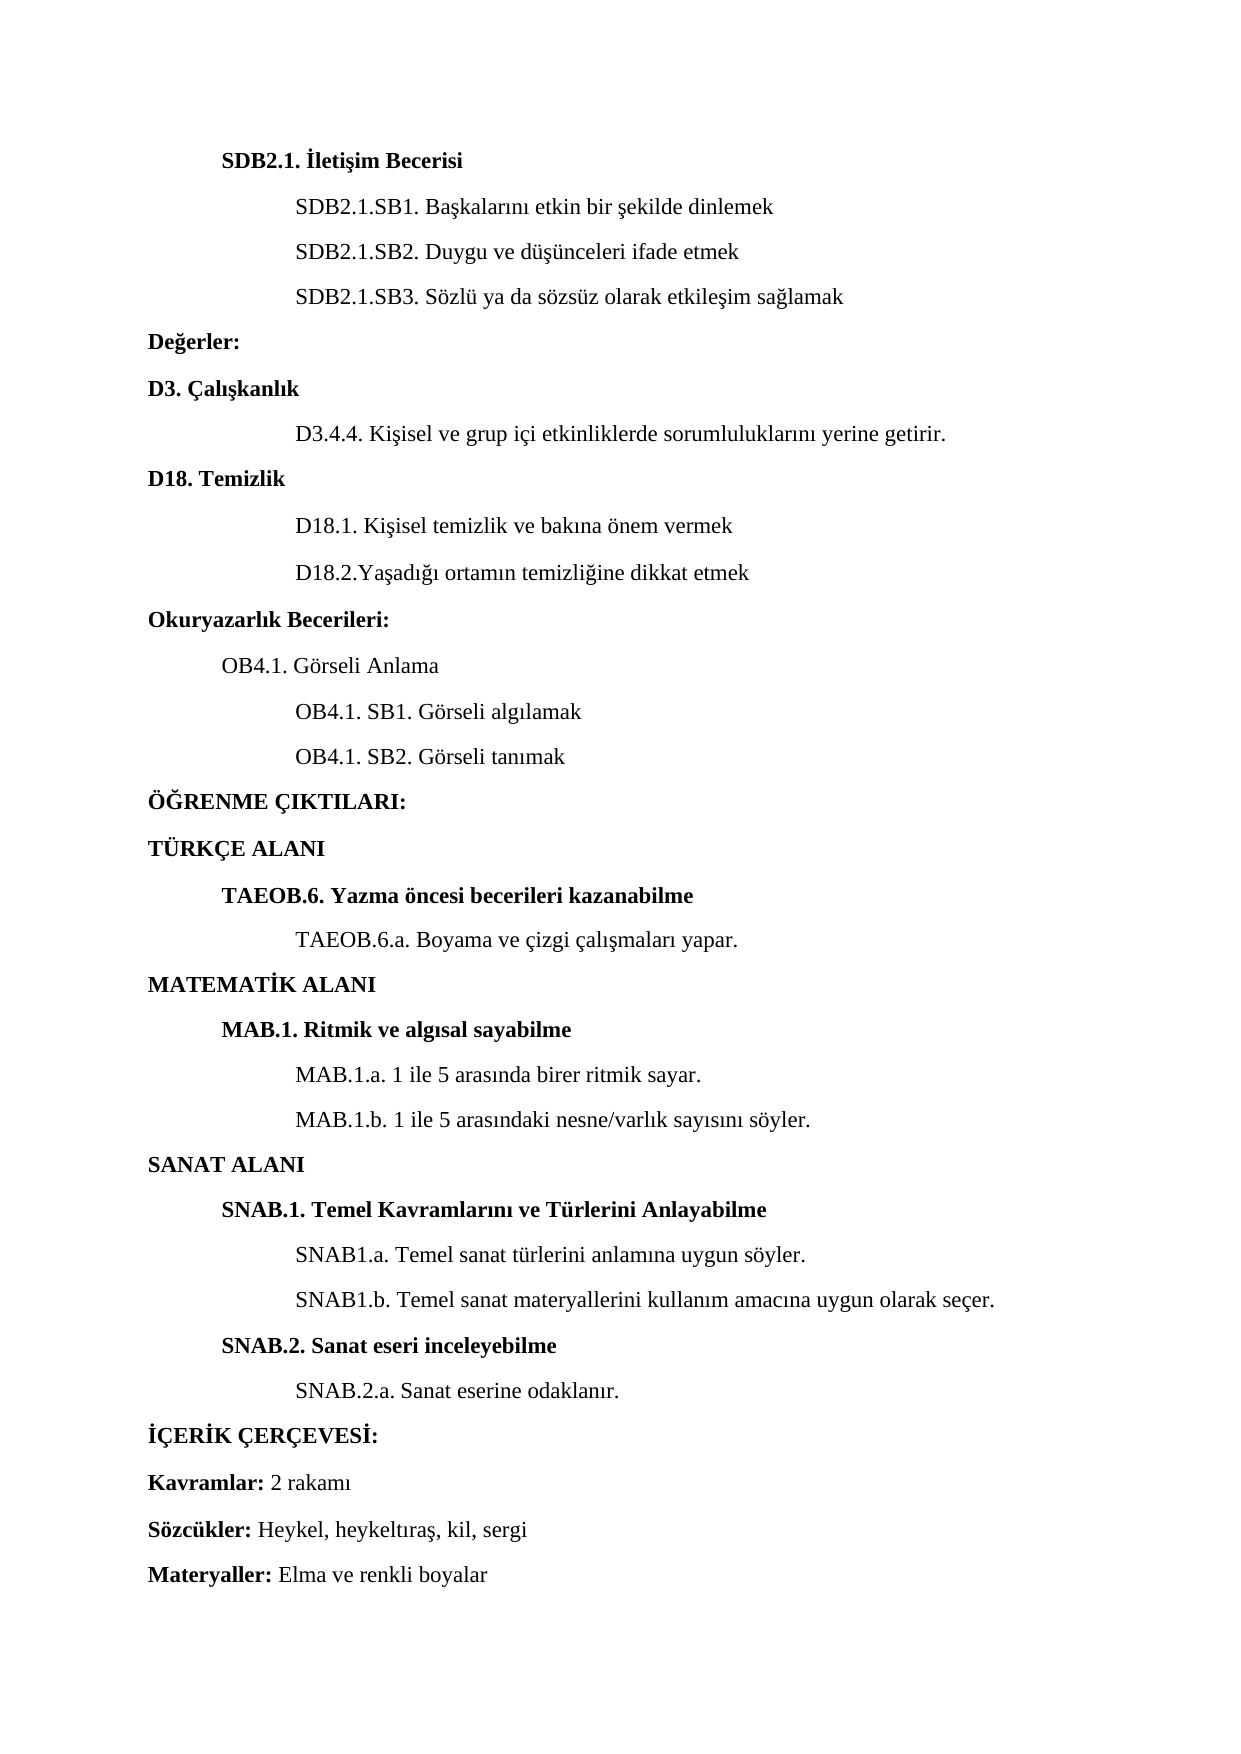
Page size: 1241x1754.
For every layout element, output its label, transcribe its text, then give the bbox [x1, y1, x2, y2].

text SNAB1.b. Temel sanat materyallerini kullanım amacına uygun olarak seçer. [221, 1287, 1093, 1313]
text MATEMATİK ALANI [148, 971, 1093, 997]
text D18.1. Kişisel temizlik ve bakına önem vermek [148, 512, 1093, 538]
text OB4.1. Görseli Anlama [221, 653, 1093, 679]
text MAB.1.b. 1 ile 5 arasındaki nesne/varlık sayısını söyler. [221, 1106, 1093, 1132]
text TAEOB.6.a. Boyama ve çizgi çalışmaları yapar. [221, 926, 1093, 953]
text MAB.1.a. 1 ile 5 arasında birer ritmik sayar. [221, 1061, 1093, 1087]
text OB4.1. SB1. Görseli algılamak [221, 698, 1093, 724]
text SNAB.2. Sanat eseri inceleyebilme [148, 1332, 1093, 1358]
text SDB2.1.SB1. Başkalarını etkin bir şekilde dinlemek [221, 193, 1093, 219]
text D3. Çalışkanlık [148, 375, 1093, 401]
text TAEOB.6. Yazma öncesi becerileri kazanabilme [148, 882, 1093, 908]
text Kavramlar: 2 rakamı [148, 1469, 1093, 1495]
text Değerler: [148, 328, 1093, 354]
text Okuryazarlık Becerileri: [148, 606, 1093, 632]
text SNAB.2.a. Sanat eserine odaklanır. [221, 1377, 1093, 1403]
text İÇERİK ÇERÇEVESİ: [148, 1422, 1093, 1448]
text SDB2.1. İletişim Becerisi [148, 148, 1093, 174]
text SDB2.1.SB3. Sözlü ya da sözsüz olarak etkileşim sağlamak [221, 283, 1093, 309]
text SNAB1.a. Temel sanat türlerini anlamına uygun söyler. [221, 1241, 1093, 1268]
text SANAT ALANI [148, 1151, 1093, 1178]
text ÖĞRENME ÇIKTILARI: [148, 788, 1093, 814]
text D3.4.4. Kişisel ve grup içi etkinliklerde sorumluluklarını yerine getirir. [221, 420, 1093, 446]
text TÜRKÇE ALANI [148, 835, 1093, 861]
text SDB2.1.SB2. Duygu ve düşünceleri ifade etmek [221, 238, 1093, 264]
text Materyaller: Elma ve renkli boyalar [148, 1561, 1093, 1587]
text Sözcükler: Heykel, heykeltıraş, kil, sergi [148, 1516, 1093, 1542]
text OB4.1. SB2. Görseli tanımak [221, 743, 1093, 769]
text D18.2.Yaşadığı ortamın temizliğine dikkat etmek [221, 559, 1093, 585]
text SNAB.1. Temel Kavramlarını ve Türlerini Anlayabilme [148, 1196, 1093, 1223]
text MAB.1. Ritmik ve algısal sayabilme [148, 1016, 1093, 1042]
text D18. Temizlik [148, 465, 1093, 491]
